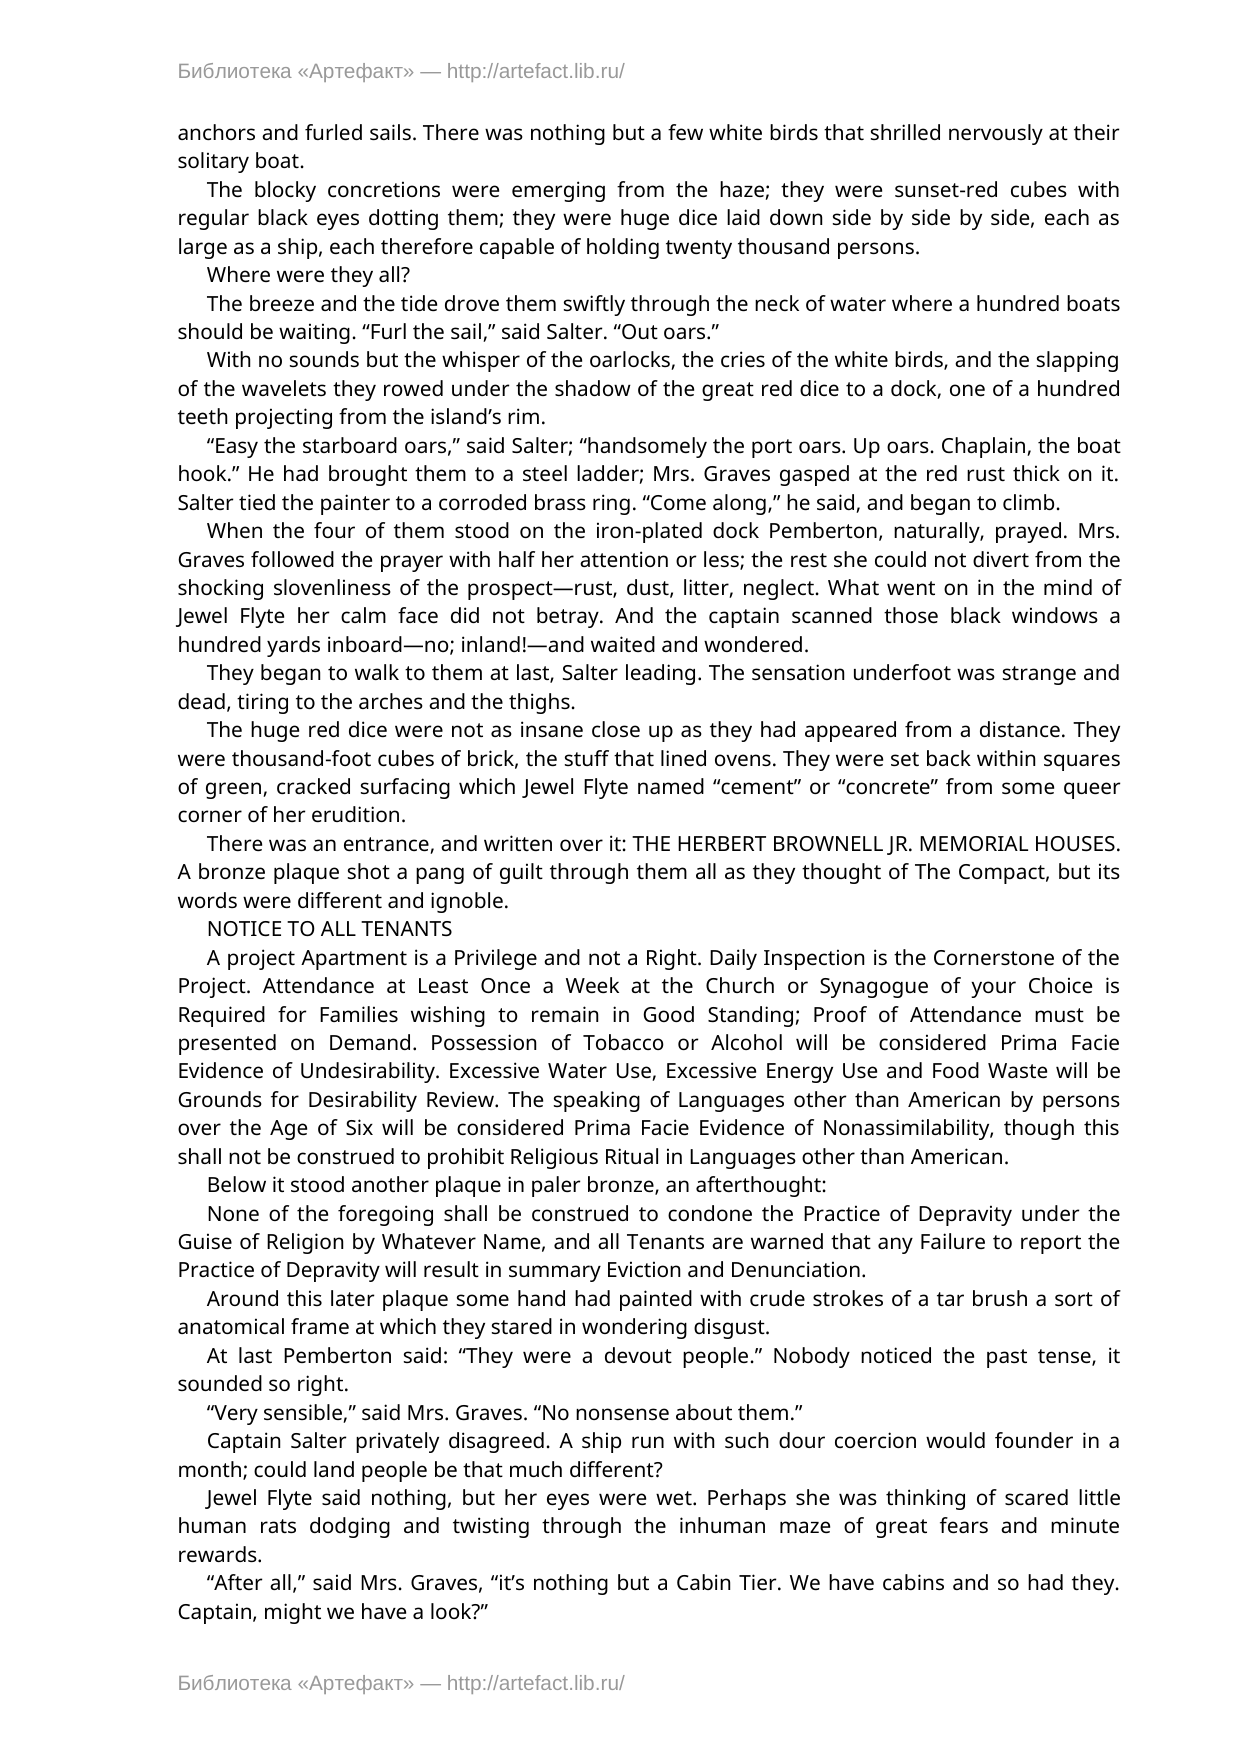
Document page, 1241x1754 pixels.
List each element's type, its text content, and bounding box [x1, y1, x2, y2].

text Around this later plaque some hand had painted with crude strokes of a tar brush a sort of anatomical frame at which they stared in wondering disgust. [177, 1284, 1122, 1341]
text Below it stood another plaque in paler bronze, an afterthought: [177, 1170, 1122, 1199]
text None of the foregoing shall be construed to condone the Practice of Depravity under the Guise of Religion by Whatever Name, and all Tenants are warned that any Failure to report the Practice of Depravity will result in summary Eviction and Denunciation. [177, 1199, 1122, 1284]
text A project Apartment is a Privilege and not a Right. Daily Inspection is the Cornerstone of the Project. Attendance at Least Once a Week at the Church or Synagogue of your Choice is Required for Families wishing to remain in Good Standing; Proof of Attendance must be presented on Demand. Possession of Tobacco or Alcohol will be considered Prima Facie Evidence of Undesirability. Excessive Water Use, Excessive Energy Use and Food Waste will be Grounds for Desirability Review. The speaking of Languages other than American by persons over the Age of Six will be considered Prima Facie Evidence of Nonassimilability, though this shall not be construed to prohibit Religious Ritual in Languages other than American. [177, 943, 1122, 1170]
text “Easy the starboard oars,” said Salter; “handsomely the port oars. Up oars. Chaplain, the boat hook.” He had brought them to a steel ladder; Mrs. Graves gasped at the red rust thick on it. Salter tied the painter to a corroded brass ring. “Come along,” he said, and began to climb. [177, 431, 1122, 516]
text “After all,” said Mrs. Graves, “it’s nothing but a Cabin Tier. We have cabins and so had they. Captain, might we have a look?” [177, 1568, 1122, 1625]
text The breeze and the tide drove them swiftly through the neck of water where a hundred boats should be waiting. “Furl the sail,” said Salter. “Out oars.” [177, 289, 1122, 346]
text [177, 118, 1122, 175]
text The huge red dice were not as insane close up as they had appeared from a distance. They were thousand-foot cubes of brick, the stuff that lined ovens. They were set back within squares of green, cracked surfacing which Jewel Flyte named “cement” or “concrete” from some queer corner of her erudition. [177, 715, 1122, 829]
text There was an entrance, and written over it: THE HERBERT BROWNELL JR. MEMORIAL HOUSES. A bronze plaque shot a pang of guilt through them all as they thought of The Compact, but its words were different and ignoble. [177, 829, 1122, 914]
text They began to walk to them at last, Salter leading. The sensation underfoot was strange and dead, tiring to the arches and the thighs. [177, 658, 1122, 715]
text The blocky concretions were emerging from the haze; they were sunset-red cubes with regular black eyes dotting them; they were huge dice laid down side by side by side, each as large as a ship, each therefore capable of holding twenty thousand persons. [177, 175, 1122, 260]
text With no sounds but the whisper of the oarlocks, the cries of the white birds, and the slapping of the wavelets they rowed under the shadow of the great red dice to a dock, one of a hundred teeth projecting from the island’s rim. [177, 346, 1122, 431]
text Jewel Flyte said nothing, but her eyes were wet. Perhaps she was thinking of scared little human rats dodging and twisting through the inhuman maze of great fears and minute rewards. [177, 1483, 1122, 1568]
text NOTICE TO ALL TENANTS [177, 914, 1122, 943]
text When the four of them stood on the iron-plated dock Pemberton, naturally, prayed. Mrs. Graves followed the prayer with half her attention or less; the rest she could not divert from the shocking slovenliness of the prospect—rust, dust, litter, neglect. What went on in the mind of Jewel Flyte her calm face did not betray. And the captain scanned those black windows a hundred yards inboard—no; inland!—and waited and wondered. [177, 516, 1122, 658]
text Captain Salter privately disagreed. A ship run with such dour coercion would founder in a month; could land people be that much different? [177, 1426, 1122, 1483]
text At last Pemberton said: “They were a devout people.” Nobody noticed the past tense, it sounded so right. [177, 1341, 1122, 1398]
text “Very sensible,” said Mrs. Graves. “No nonsense about them.” [177, 1398, 1122, 1426]
text Where were they all? [177, 260, 1122, 289]
